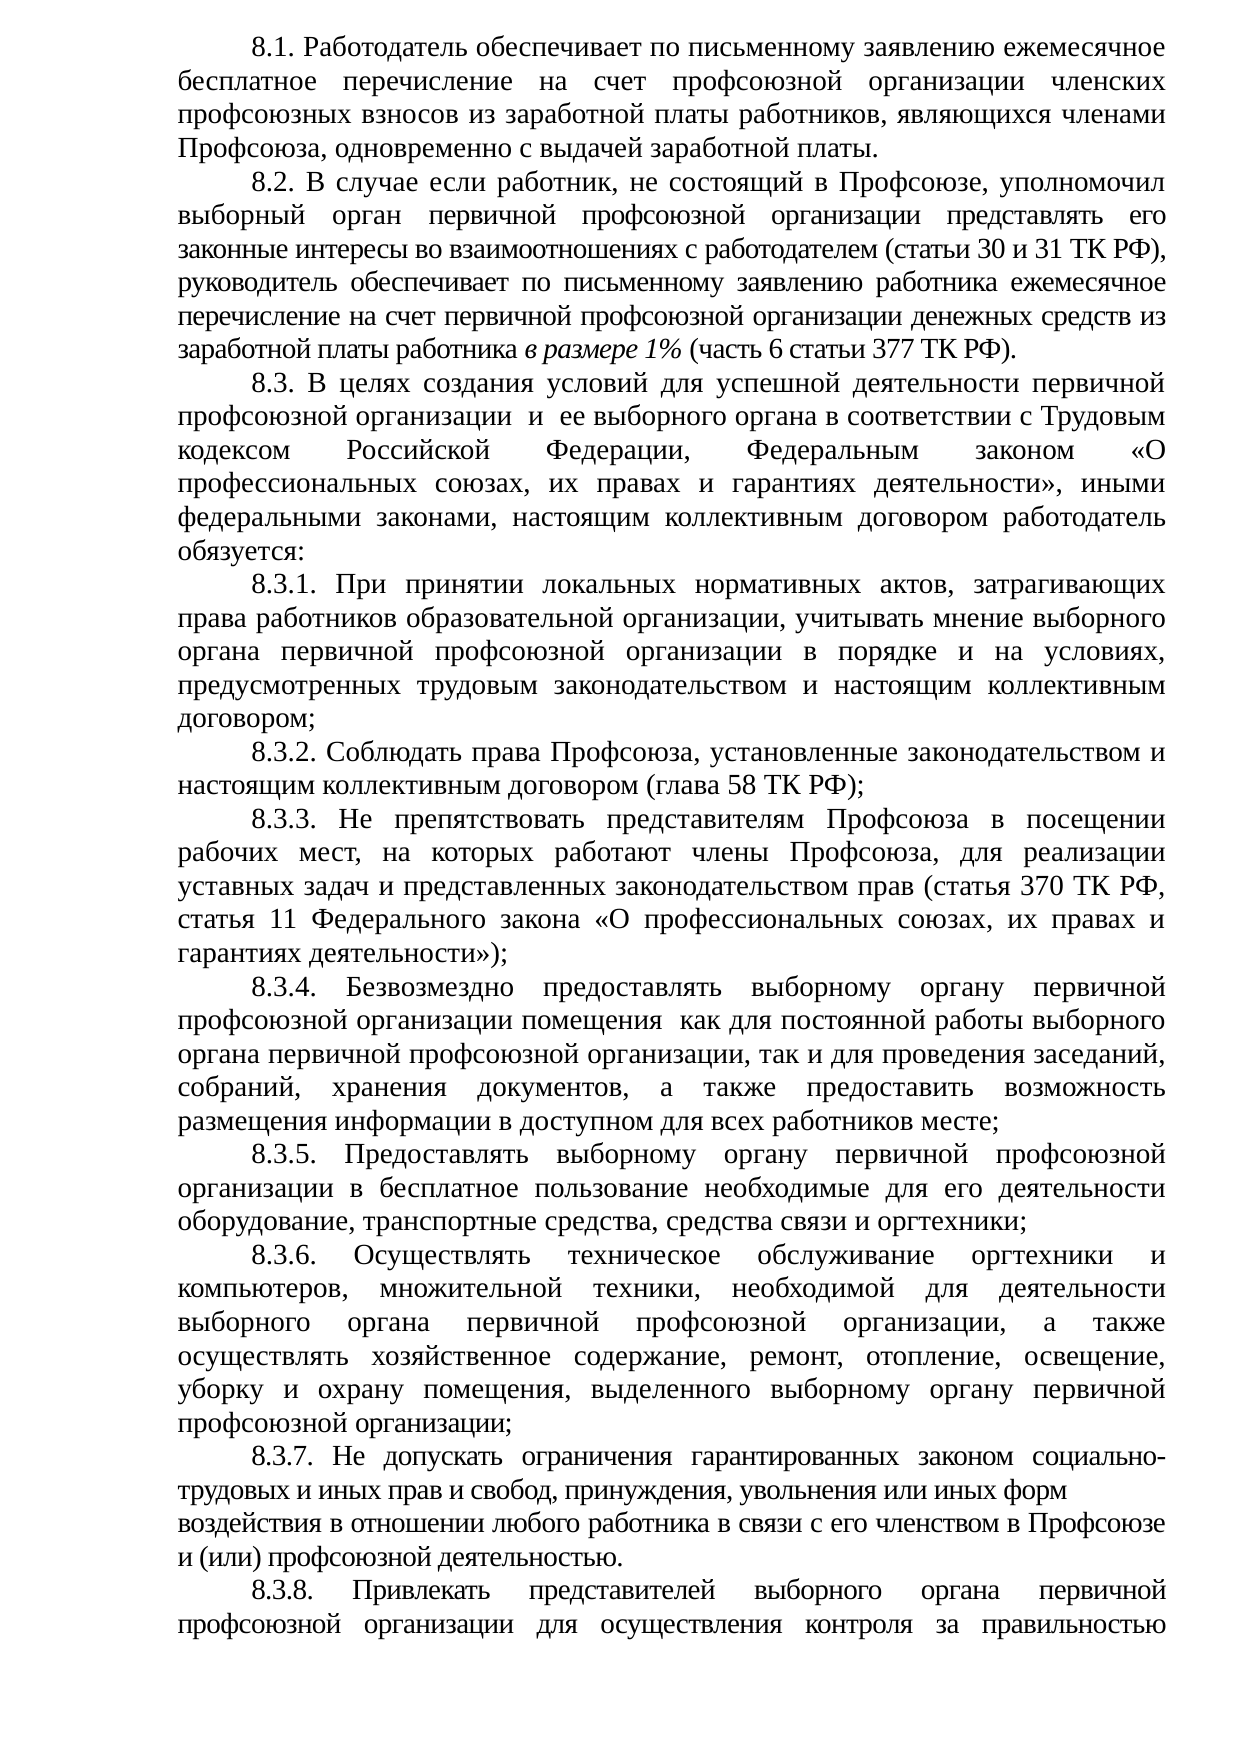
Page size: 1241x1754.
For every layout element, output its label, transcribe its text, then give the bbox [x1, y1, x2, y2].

text 8.3.6. Осуществлять техническое обслуживание оргтехники и компьютеров, множительной техники, необходимой для деятельности выборного органа первичной профсоюзной организации, а также осуществлять хозяйственное содержание, ремонт, отопление, освещение, уборку и охрану помещения, выделенного выборному органу первичной профсоюзной организации; [177, 1237, 1167, 1438]
text 8.3.5. Предоставлять выборному органу первичной профсоюзной организации в бесплатное пользование необходимые для его деятельности оборудование, транспортные средства, средства связи и оргтехники; [177, 1136, 1167, 1237]
text 8.3. В целях создания условий для успешной деятельности первичной профсоюзной организации и ее выборного органа в соответствии с Трудовым кодексом Российской Федерации, Федеральным законом «О профессиональных союзах, их правах и гарантиях деятельности», иными федеральными законами, настоящим коллективным договором работодатель обязуется: [177, 365, 1167, 566]
text 8.2. В случае если работник, не состоящий в Профсоюзе, уполномочил выборный орган первичной профсоюзной организации представлять его законные интересы во взаимоотношениях с работодателем (статьи 30 и 31 ТК РФ), руководитель обеспечивает по письменному заявлению работника ежемесячное перечисление на счет первичной профсоюзной организации денежных средств из заработной платы работника в размере 1% (часть 6 статьи 377 ТК РФ). [177, 164, 1167, 365]
text 8.3.7. Не допускать ограничения гарантированных законом социально-трудовых и иных прав и свобод, принуждения, увольнения или иных форм [177, 1438, 1167, 1505]
text 8.3.3. Не препятствовать представителям Профсоюза в посещении рабочих мест, на которых работают члены Профсоюза, для реализации уставных задач и представленных законодательством прав (статья 370 ТК РФ, статья 11 Федерального закона «О профессиональных союзах, их правах и гарантиях деятельности»); [177, 801, 1167, 969]
text 8.3.2. Соблюдать права Профсоюза, установленные законодательством и настоящим коллективным договором (глава 58 ТК РФ); [177, 734, 1167, 801]
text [177, 1572, 1167, 1639]
text воздействия в отношении любого работника в связи с его членством в Профсоюзе и (или) профсоюзной деятельностью. [177, 1505, 1167, 1572]
text 8.3.1. При принятии локальных нормативных актов, затрагивающих права работников образовательной организации, учитывать мнение выборного органа первичной профсоюзной организации в порядке и на условиях, предусмотренных трудовым законодательством и настоящим коллективным договором; [177, 566, 1167, 734]
text 8.3.4. Безвозмездно предоставлять выборному органу первичной профсоюзной организации помещения как для постоянной работы выборного органа первичной профсоюзной организации, так и для проведения заседаний, собраний, хранения документов, а также предоставить возможность размещения информации в доступном для всех работников месте; [177, 969, 1167, 1136]
text 8.1. Работодатель обеспечивает по письменному заявлению ежемесячное бесплатное перечисление на счет профсоюзной организации членских профсоюзных взносов из заработной платы работников, являющихся членами Профсоюза, одновременно с выдачей заработной платы. [177, 29, 1167, 164]
